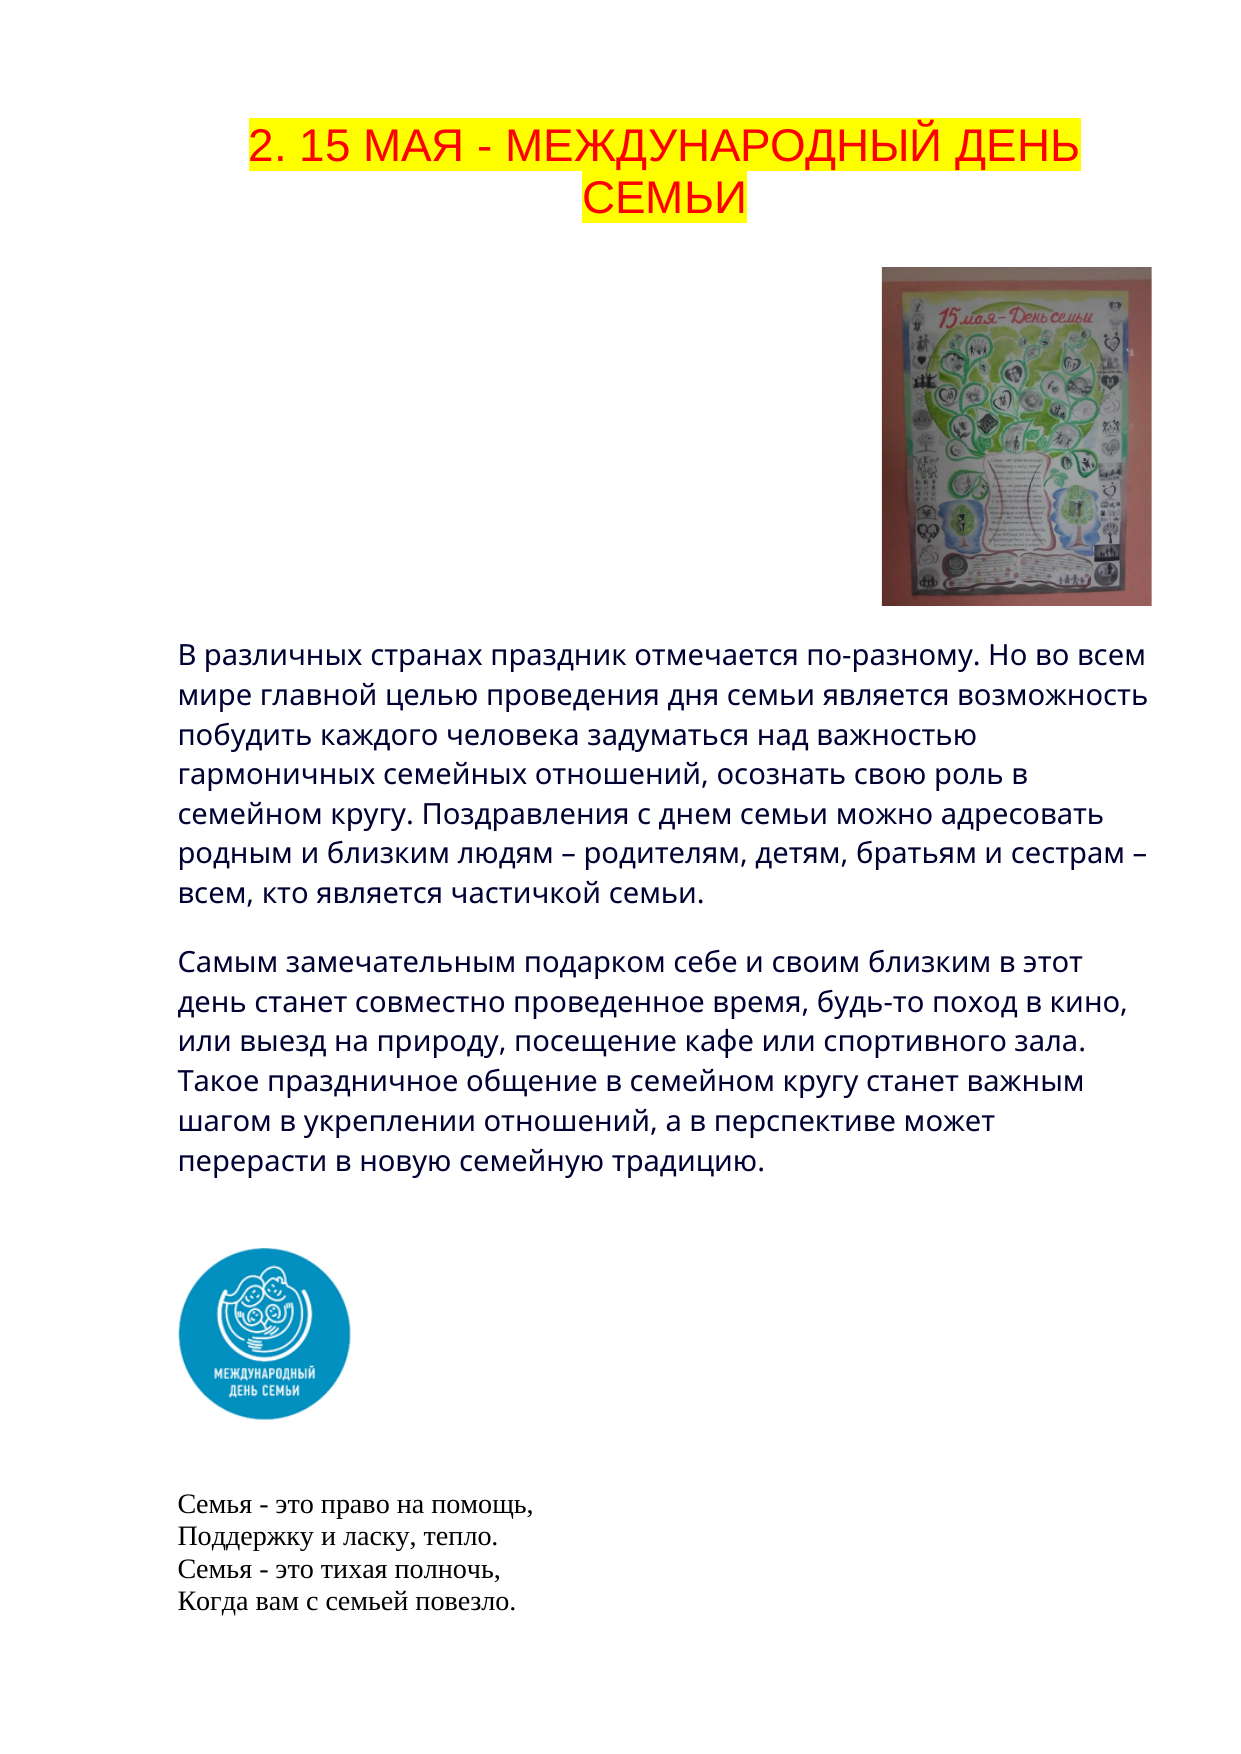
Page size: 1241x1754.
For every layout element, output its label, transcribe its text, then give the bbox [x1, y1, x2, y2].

text В различных странах праздник отмечается по-разному. Но во всем мире главной целью проведения дня семьи является возможность побудить каждого человека задуматься над важностью гармоничных семейных отношений, осознать свою роль в семейном кругу. Поздравления с днем семьи можно адресовать родным и близким людям – родителям, детям, братьям и сестрам – всем, кто является частичкой семьи. [177, 634, 1152, 912]
picture [177, 1247, 352, 1422]
text 2. 15 МАЯ - МЕЖДУНАРОДНЫЙ ДЕНЬ СЕМЬИ [747, 118, 1152, 223]
picture [881, 267, 1152, 606]
text Самым замечательным подарком себе и своим близким в этот день станет совместно проведенное время, будь-то поход в кино, или выезд на природу, посещение кафе или спортивного зала. Такое праздничное общение в семейном кругу станет важным шагом в укреплении отношений, а в перспективе может перерасти в новую семейную традицию. [177, 941, 1152, 1179]
text Семья - это право на помощь, Поддержку и ласку, тепло. Семья - это тихая полночь, Когда вам с семьей повезло. [177, 1487, 1152, 1617]
text 2. 15 МАЯ - МЕЖДУНАРОДНЫЙ ДЕНЬ СЕМЬИ [177, 118, 582, 223]
